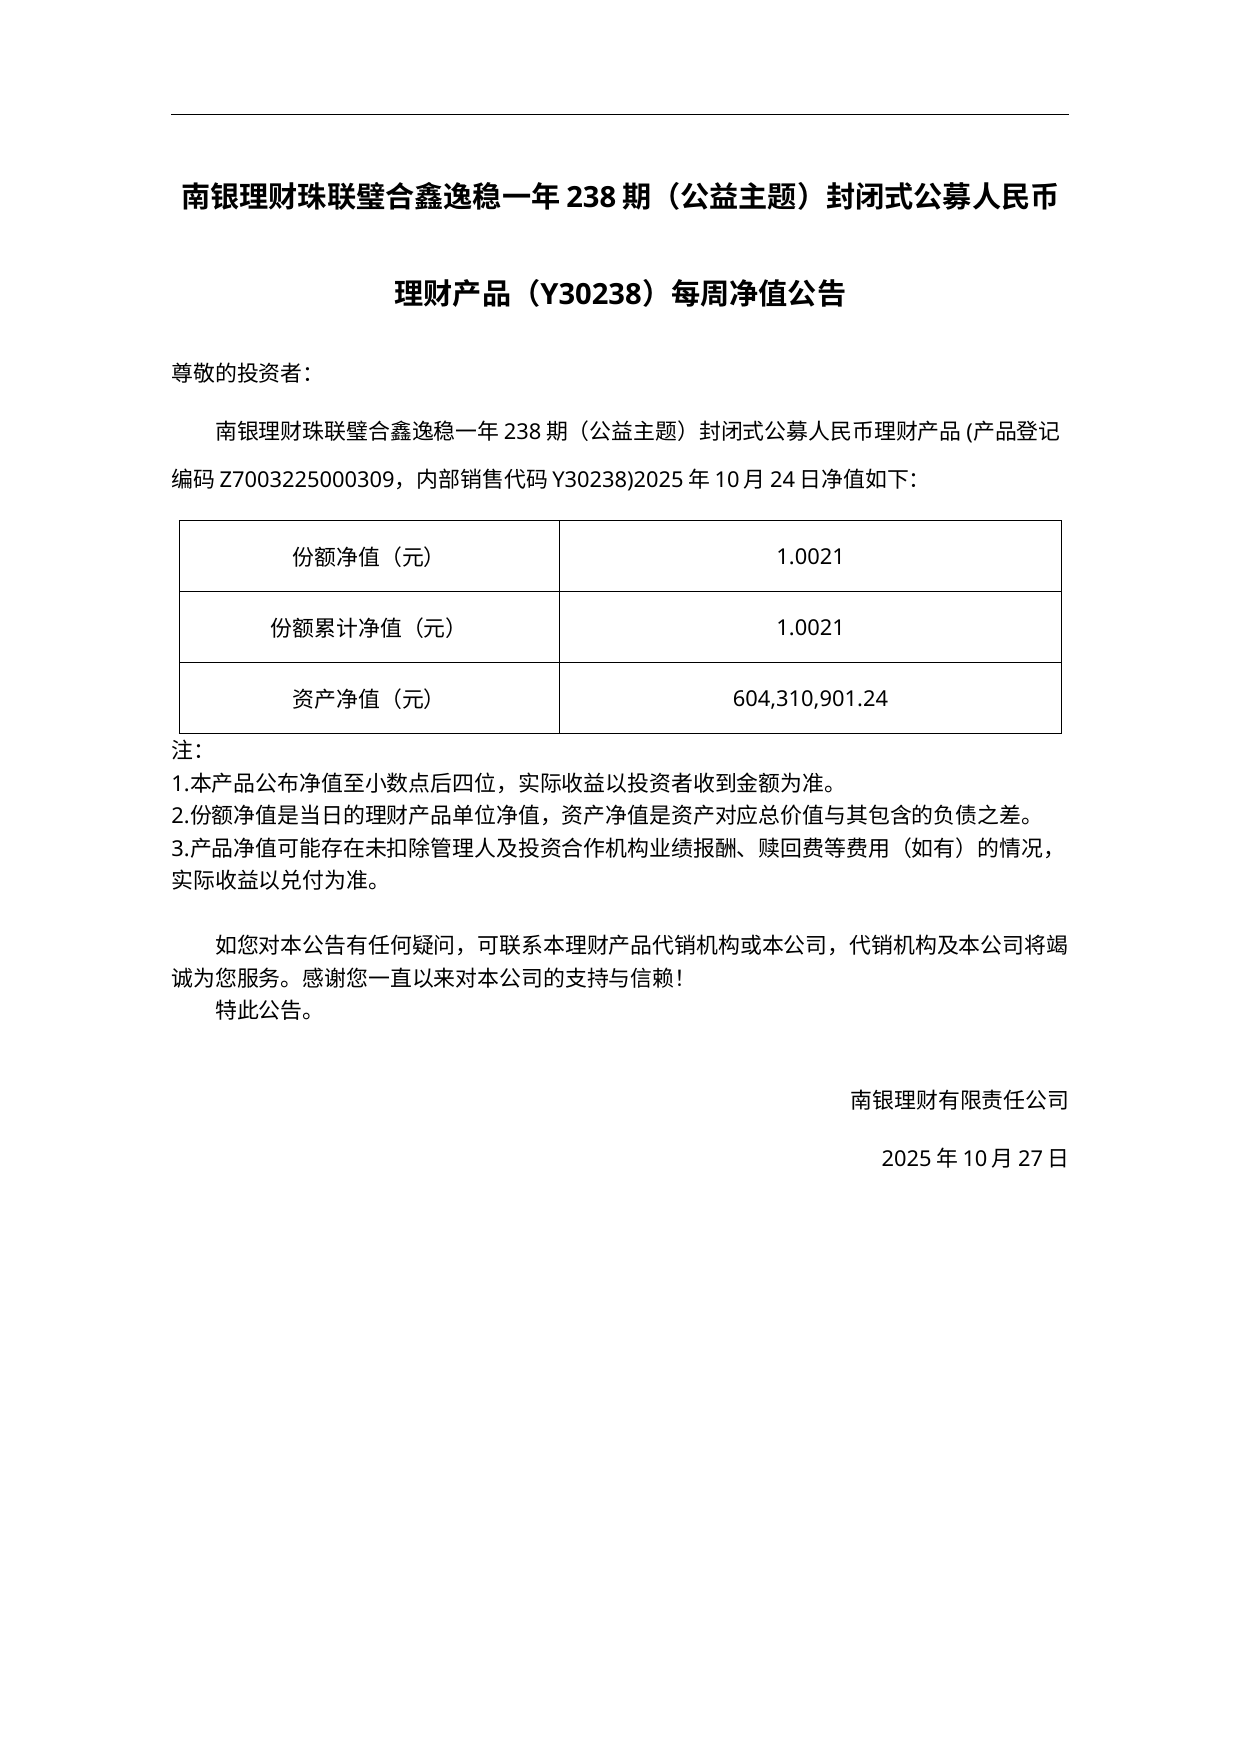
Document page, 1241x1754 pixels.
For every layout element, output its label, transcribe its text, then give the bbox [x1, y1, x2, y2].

text 尊敬的投资者： [171, 355, 1069, 388]
text 南银理财珠联璧合鑫逸稳一年238期（公益主题）封闭式公募人民币理财产品（Y30238）每周净值公告 [171, 162, 1069, 324]
table_cell 604,310,901.24 [560, 663, 1061, 733]
text 如您对本公告有任何疑问，可联系本理财产品代销机构或本公司，代销机构及本公司将竭诚为您服务。感谢您一直以来对本公司的支持与信赖！ [171, 928, 1069, 993]
text 南银理财有限责任公司 [171, 1082, 1069, 1115]
text 2025年10月27日 [171, 1140, 1069, 1173]
text 南银理财珠联璧合鑫逸稳一年238期（公益主题）封闭式公募人民币理财产品 (产品登记编码Z7003225000309，内部销售代码Y30238)2025年10月24日净值如下： [171, 413, 1069, 494]
table_cell 资产净值（元） [180, 663, 559, 733]
table_cell 1.0021 [560, 592, 1061, 662]
text 2.份额净值是当日的理财产品单位净值，资产净值是资产对应总价值与其包含的负债之差。 [171, 798, 1069, 830]
text 3.产品净值可能存在未扣除管理人及投资合作机构业绩报酬、赎回费等费用（如有）的情况，实际收益以兑付为准。 [171, 830, 1069, 895]
table_header 份额净值（元） [180, 521, 559, 591]
text 特此公告。 [171, 993, 1069, 1025]
text 注： [171, 733, 1069, 765]
table_header 1.0021 [560, 521, 1061, 591]
table_cell 份额累计净值（元） [180, 592, 559, 662]
text 1.本产品公布净值至小数点后四位，实际收益以投资者收到金额为准。 [171, 765, 1069, 798]
